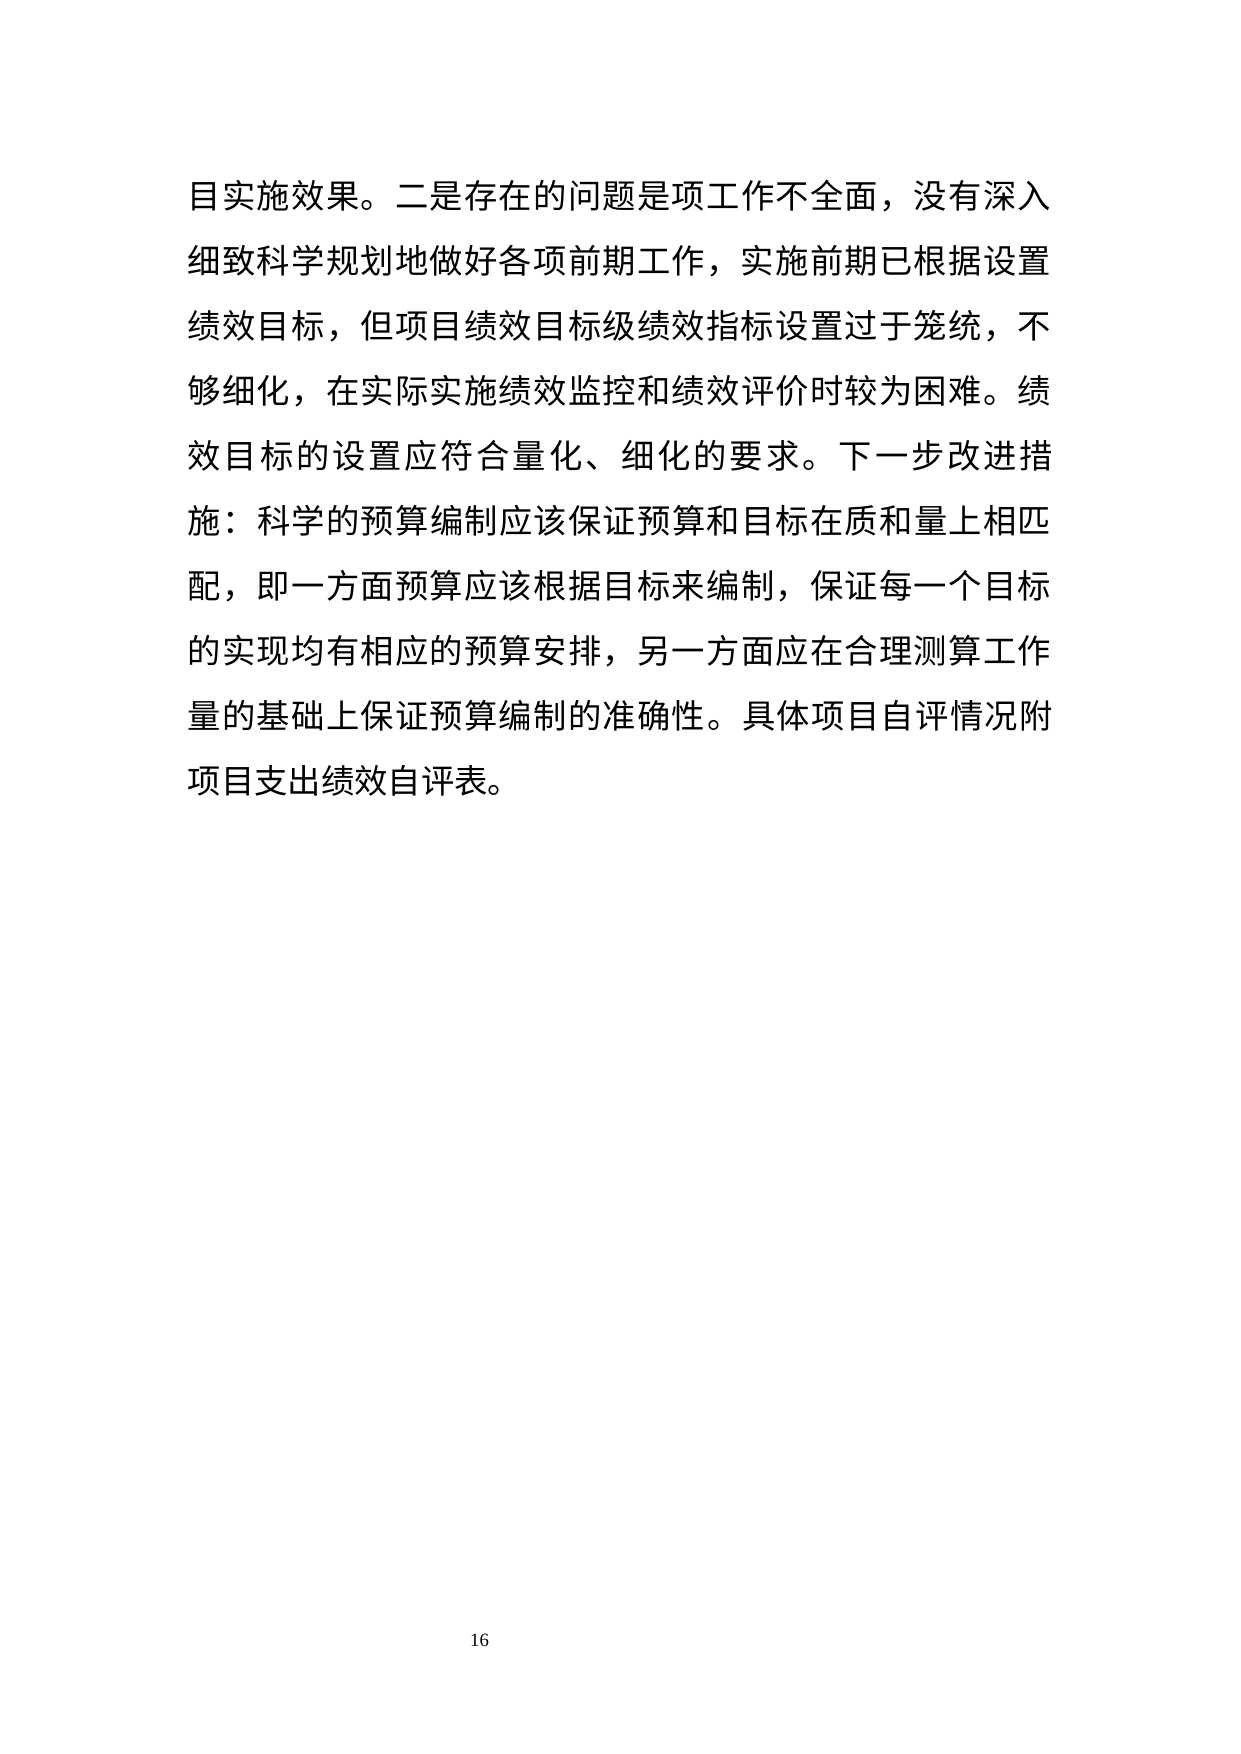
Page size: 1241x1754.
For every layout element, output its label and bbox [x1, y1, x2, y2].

text [187, 162, 1053, 812]
